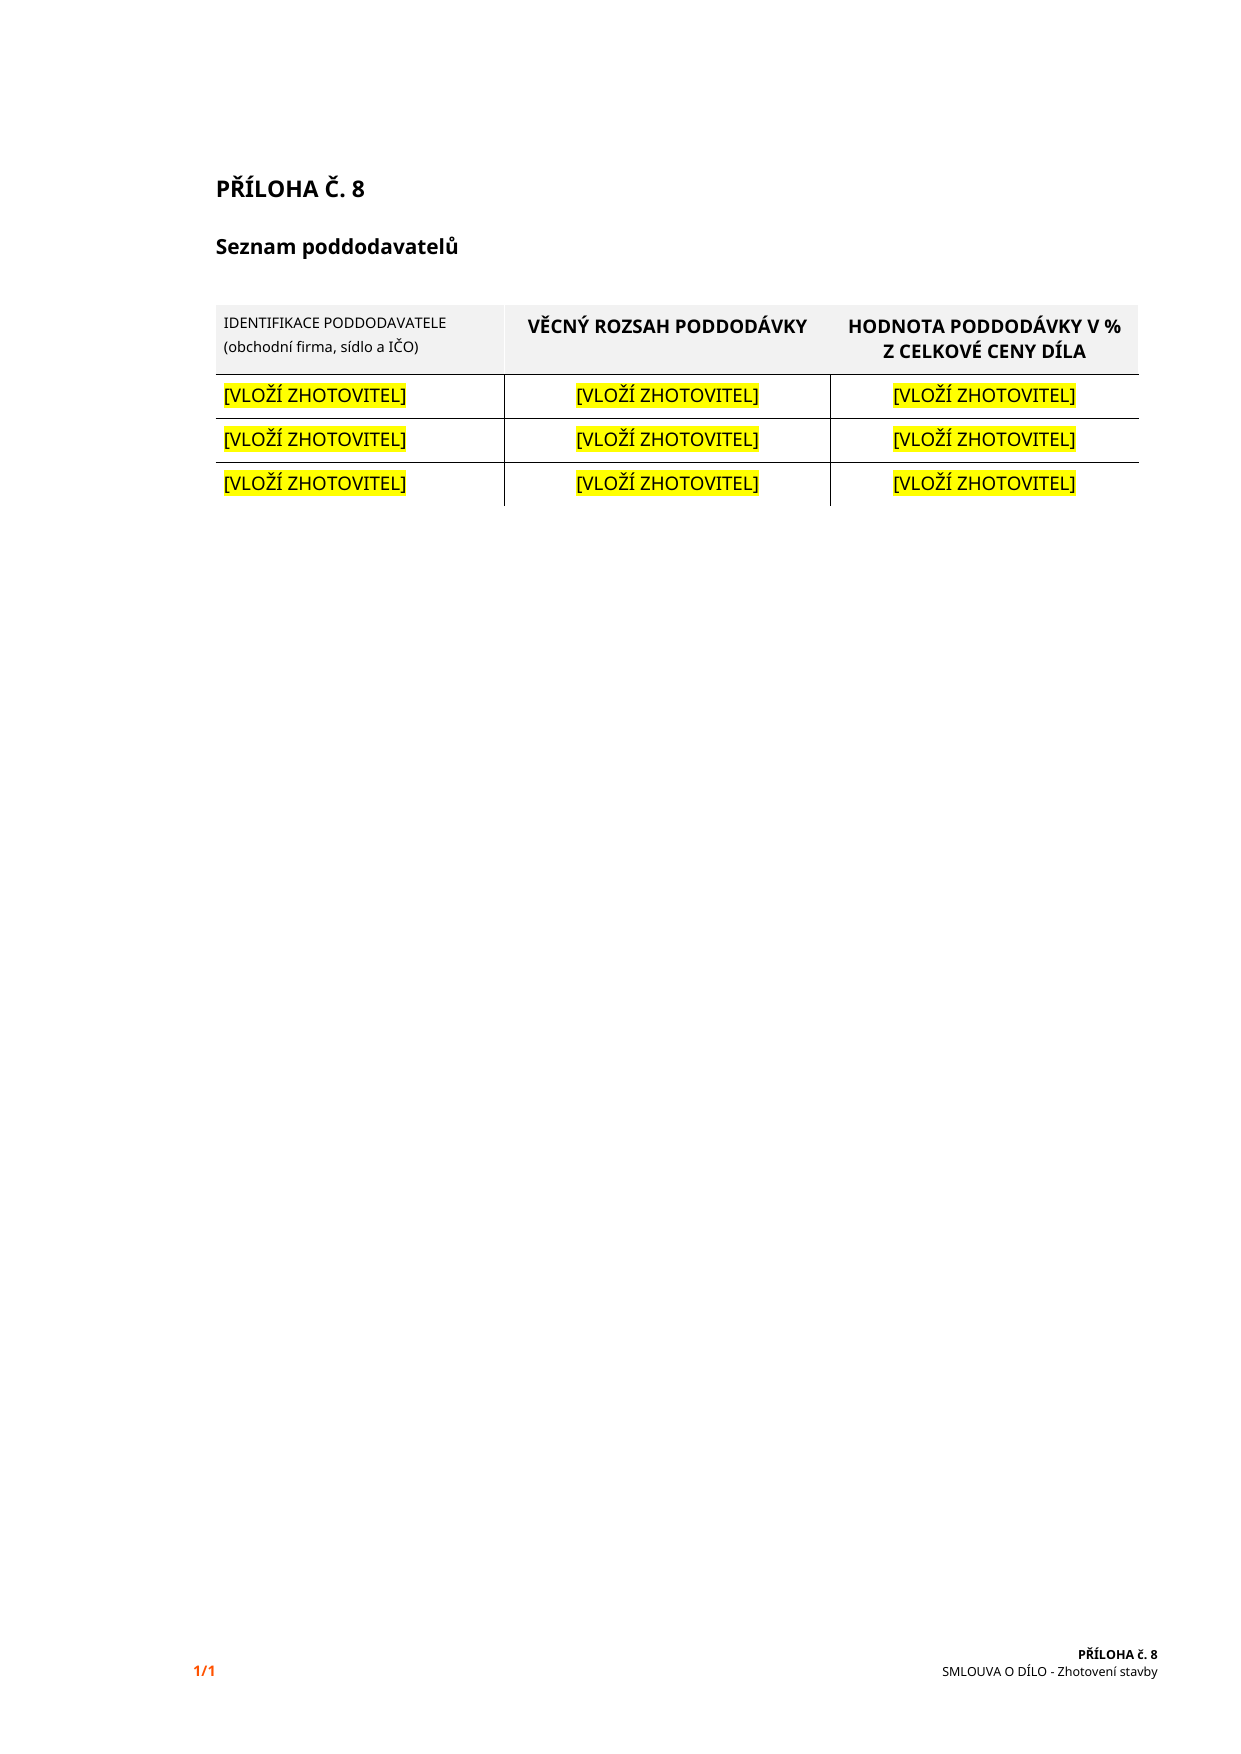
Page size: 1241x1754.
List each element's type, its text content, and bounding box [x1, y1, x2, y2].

table_cell [VLOŽÍ ZHOTOVITEL] [216, 463, 504, 506]
table_cell [VLOŽÍ ZHOTOVITEL] [505, 375, 830, 418]
table_cell [VLOŽÍ ZHOTOVITEL] [831, 463, 1138, 506]
table_cell [VLOŽÍ ZHOTOVITEL] [216, 419, 504, 462]
table_cell [VLOŽÍ ZHOTOVITEL] [505, 419, 830, 462]
table_header VĚCNÝ ROZSAH PODDODÁVKY [505, 305, 830, 374]
table_cell [VLOŽÍ ZHOTOVITEL] [505, 463, 830, 506]
text Příloha č. 8 [216, 172, 1093, 204]
table_header HODNOTA PODDODÁVKY V % Z CELKOVÉ CENY DÍLA [830, 305, 1138, 374]
table_cell [VLOŽÍ ZHOTOVITEL] [831, 375, 1138, 418]
table_cell [VLOŽÍ ZHOTOVITEL] [831, 419, 1138, 462]
text Seznam poddodavatelů [216, 232, 1093, 260]
table_cell [VLOŽÍ ZHOTOVITEL] [216, 375, 504, 418]
table_header IDENTIFIKACE PODDODAVATELE (obchodní firma, sídlo a IČO) [216, 305, 504, 374]
